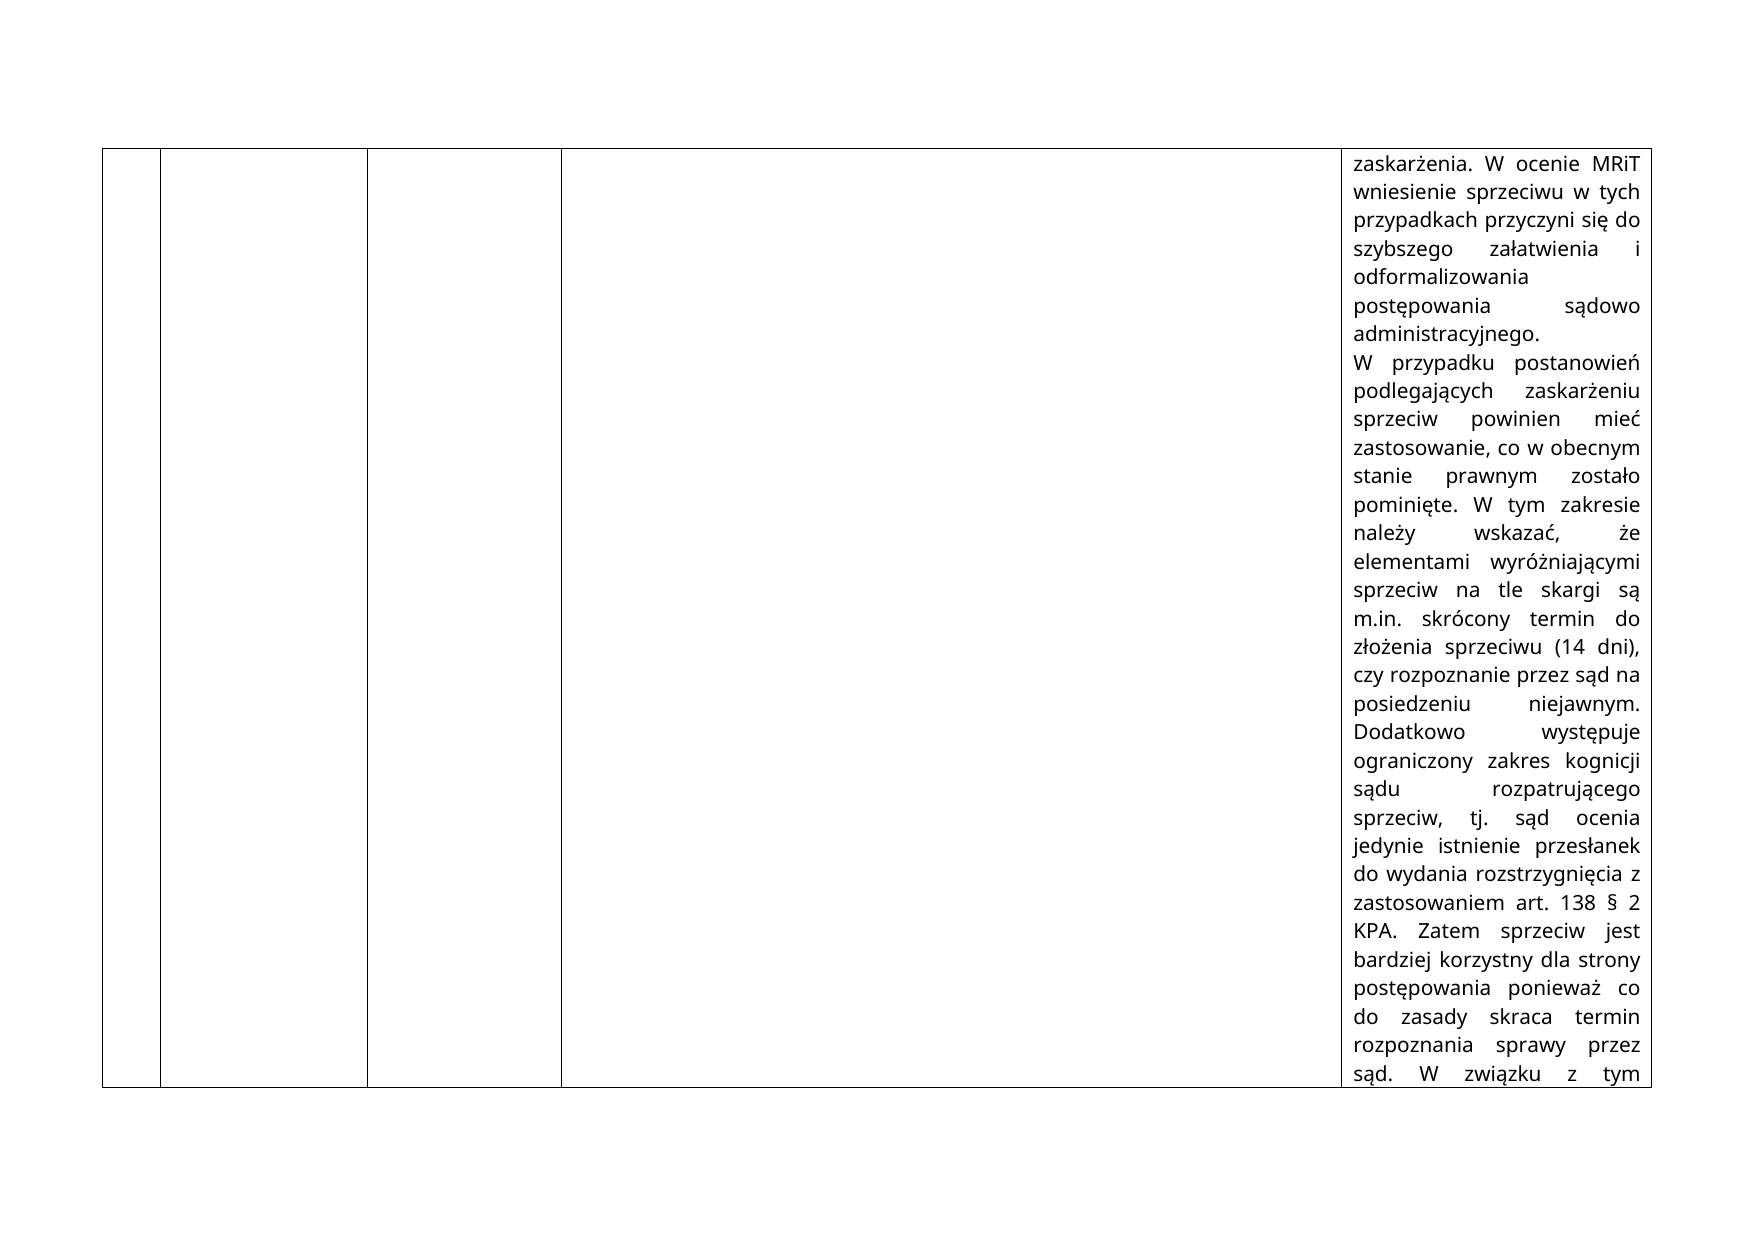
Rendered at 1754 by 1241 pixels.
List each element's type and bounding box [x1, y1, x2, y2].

table_cell [161, 149, 367, 1087]
table_cell [103, 149, 160, 1087]
table_cell [368, 149, 561, 1087]
table_cell [1342, 149, 1651, 1087]
table_cell [562, 149, 1341, 1087]
